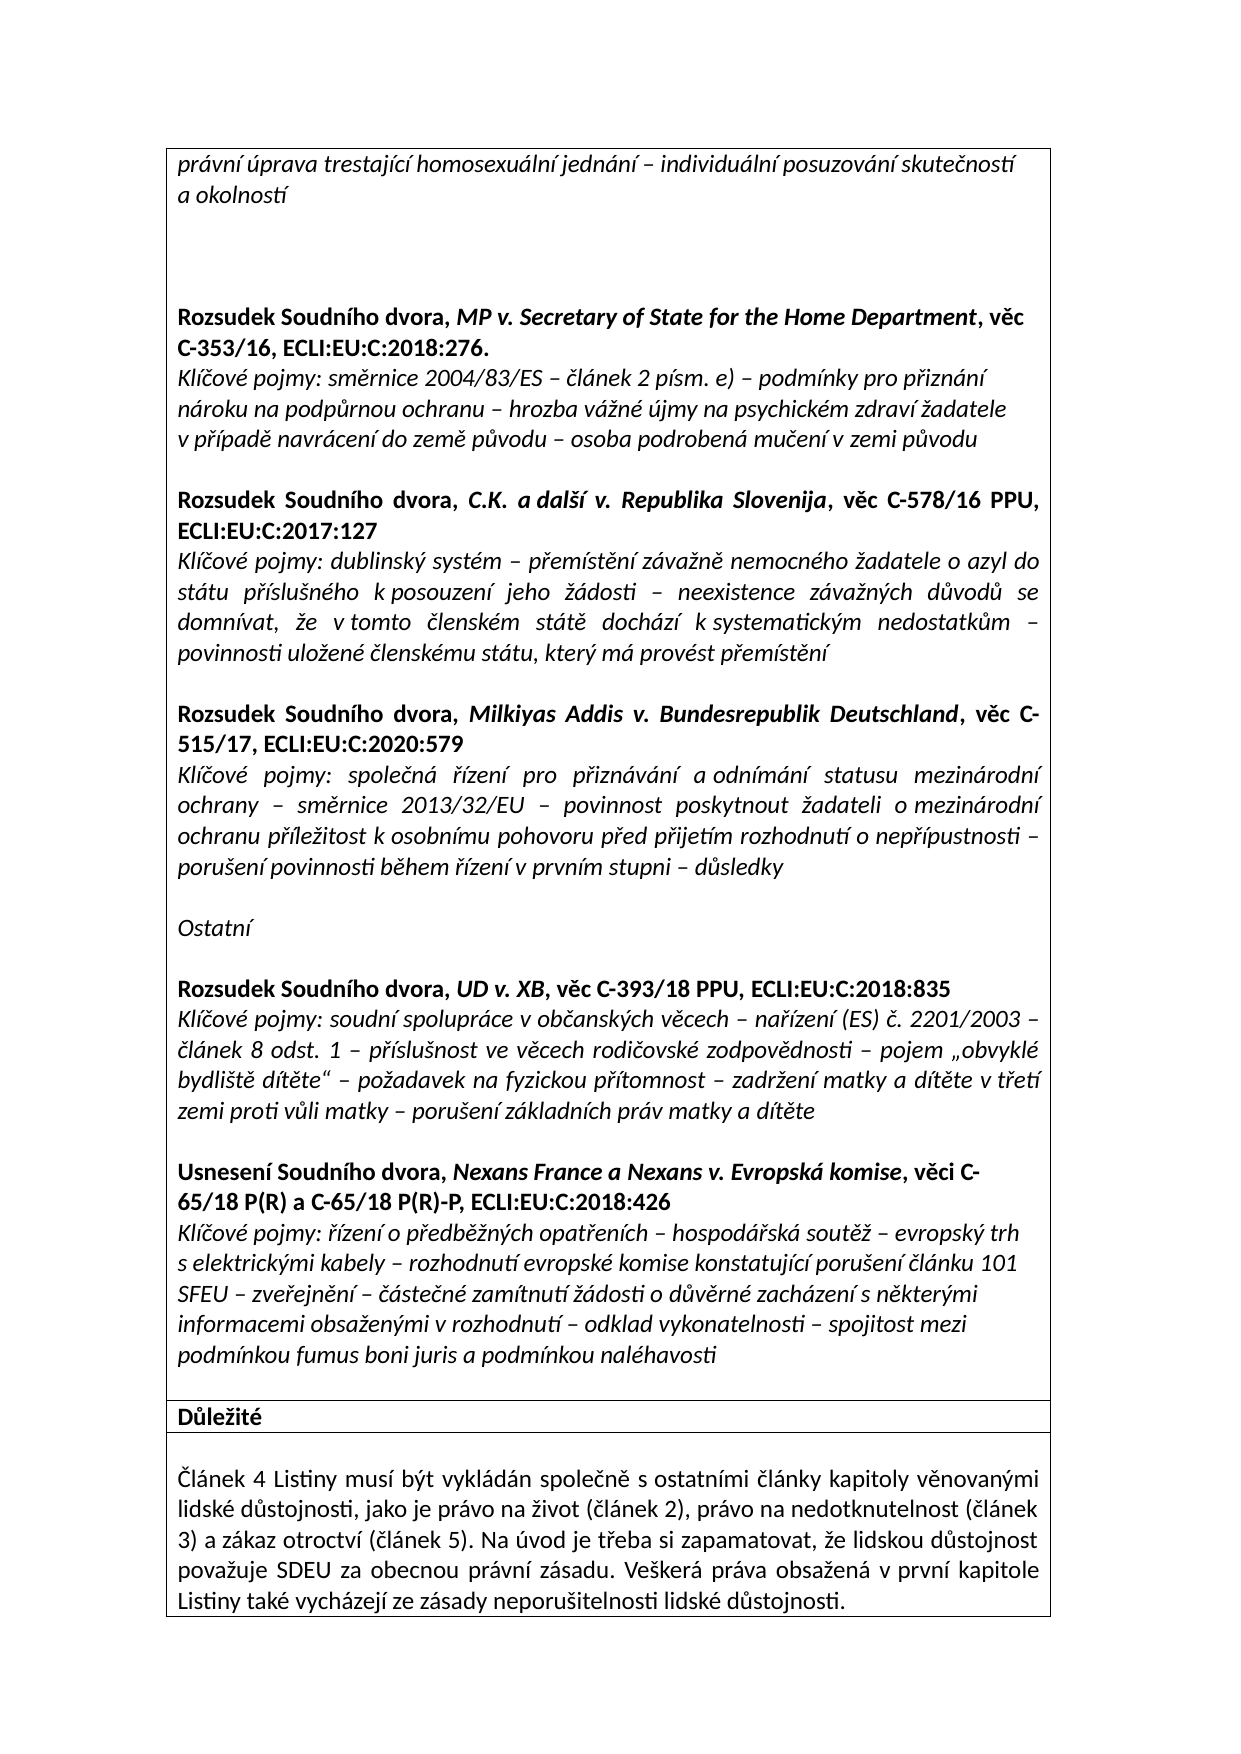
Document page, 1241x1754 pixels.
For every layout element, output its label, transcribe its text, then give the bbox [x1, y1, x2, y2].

table_cell Důležité [167, 1401, 1050, 1432]
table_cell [167, 1433, 1050, 1616]
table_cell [167, 149, 1050, 1400]
